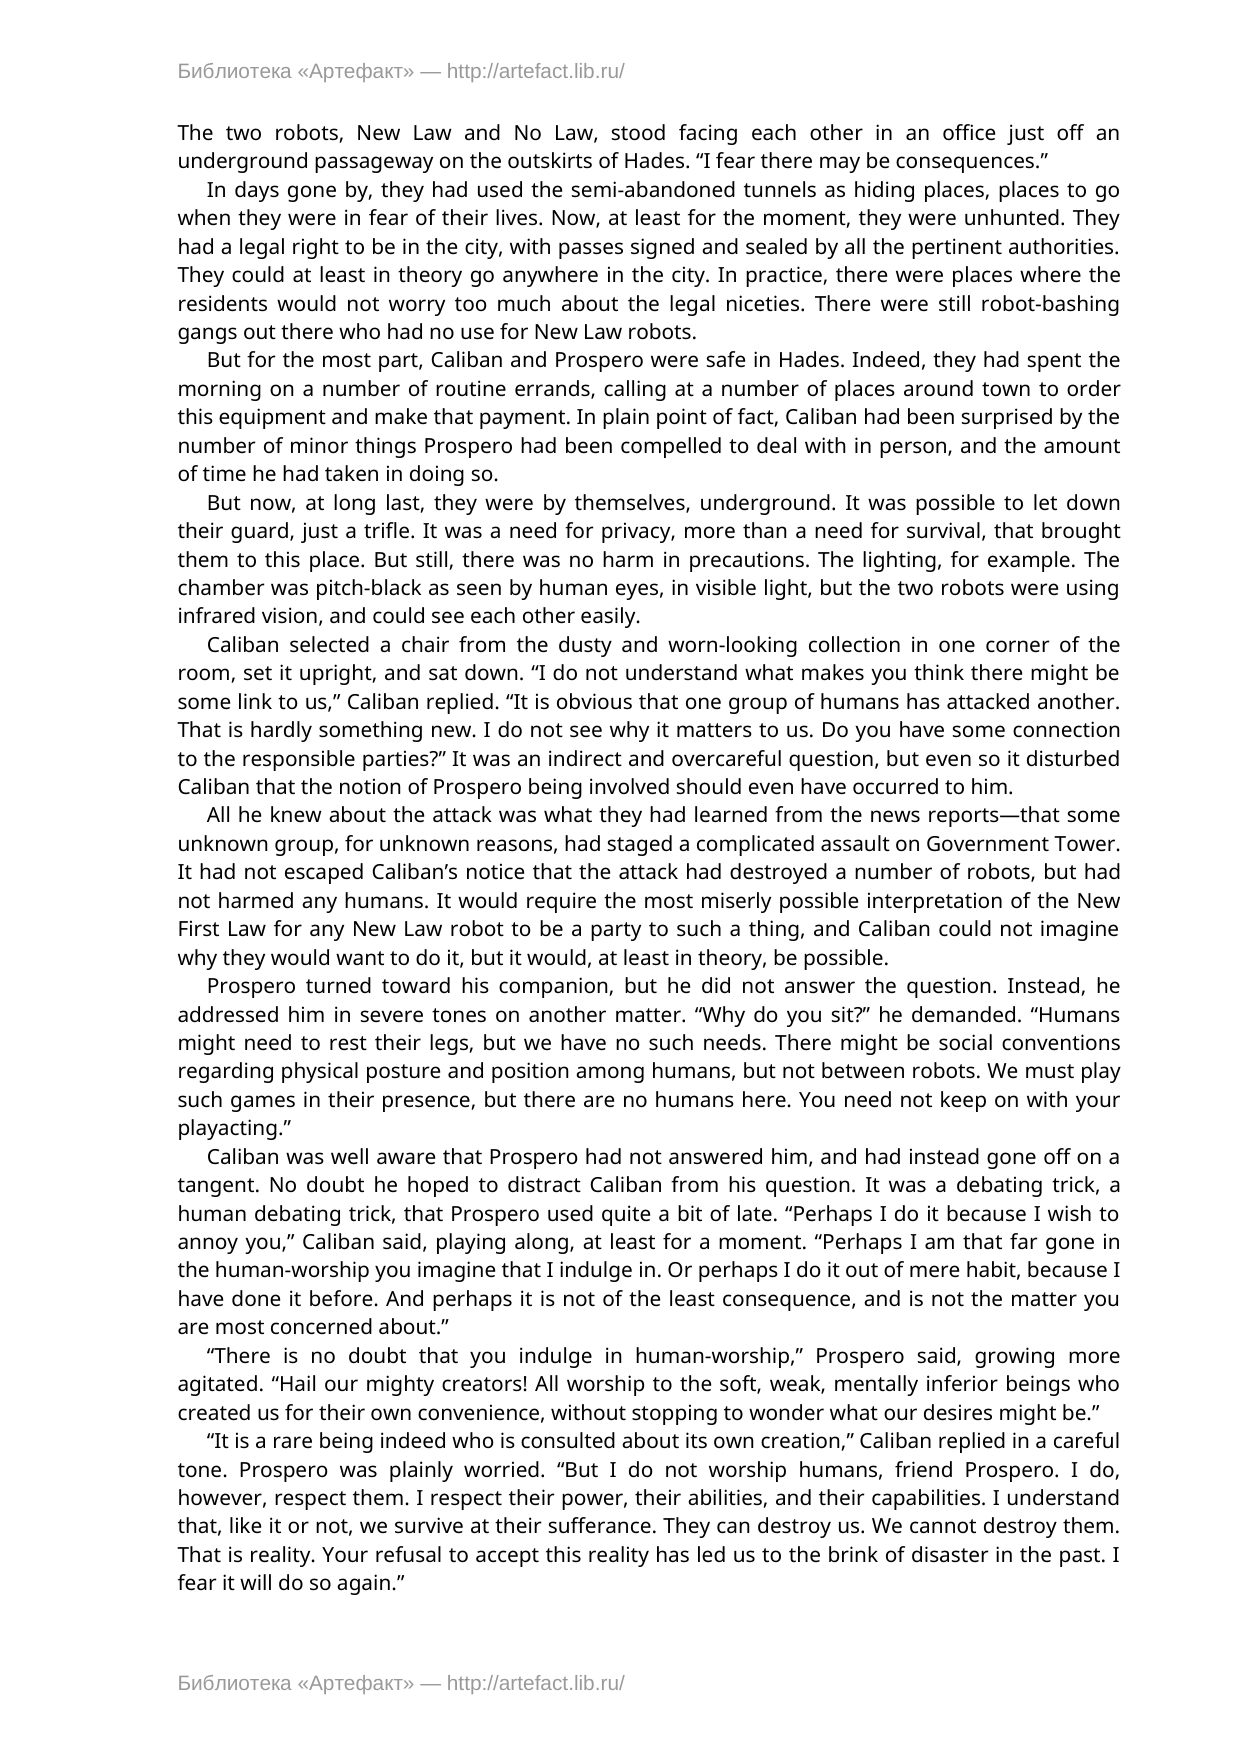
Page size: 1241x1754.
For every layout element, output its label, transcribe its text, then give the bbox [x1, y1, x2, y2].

text Prospero turned toward his companion, but he did not answer the question. Instead, he addressed him in severe tones on another matter. “Why do you sit?” he demanded. “Humans might need to rest their legs, but we have no such needs. There might be social conventions regarding physical posture and position among humans, but not between robots. We must play such games in their presence, but there are no humans here. You need not keep on with your playacting.” [177, 971, 1122, 1142]
text But now, at long last, they were by themselves, underground. It was possible to let down their guard, just a trifle. It was a need for privacy, more than a need for survival, that brought them to this place. But still, there was no harm in precautions. The lighting, for example. The chamber was pitch-black as seen by human eyes, in visible light, but the two robots were using infrared vision, and could see each other easily. [177, 488, 1122, 630]
text In days gone by, they had used the semi-abandoned tunnels as hiding places, places to go when they were in fear of their lives. Now, at least for the moment, they were unhunted. They had a legal right to be in the city, with passes signed and sealed by all the pertinent authorities. They could at least in theory go anywhere in the city. In practice, there were places where the residents would not worry too much about the legal niceties. There were still robot-bashing gangs out there who had no use for New Law robots. [177, 175, 1122, 346]
text All he knew about the attack was what they had learned from the news reports—that some unknown group, for unknown reasons, had staged a complicated assault on Government Tower. It had not escaped Caliban’s notice that the attack had destroyed a number of robots, but had not harmed any humans. It would require the most miserly possible interpretation of the New First Law for any New Law robot to be a party to such a thing, and Caliban could not imagine why they would want to do it, but it would, at least in theory, be possible. [177, 801, 1122, 971]
text But for the most part, Caliban and Prospero were safe in Hades. Indeed, they had spent the morning on a number of routine errands, calling at a number of places around town to order this equipment and make that payment. In plain point of fact, Caliban had been surprised by the number of minor things Prospero had been compelled to deal with in person, and the amount of time he had taken in doing so. [177, 346, 1122, 488]
text “It is a rare being indeed who is consulted about its own creation,” Caliban replied in a careful tone. Prospero was plainly worried. “But I do not worship humans, friend Prospero. I do, however, respect them. I respect their power, their abilities, and their capabilities. I understand that, like it or not, we survive at their sufferance. They can destroy us. We cannot destroy them. That is reality. Your refusal to accept this reality has led us to the brink of disaster in the past. I fear it will do so again.” [177, 1426, 1122, 1597]
text Caliban was well aware that Prospero had not answered him, and had instead gone off on a tangent. No doubt he hoped to distract Caliban from his question. It was a debating trick, a human debating trick, that Prospero used quite a bit of late. “Perhaps I do it because I wish to annoy you,” Caliban said, playing along, at least for a moment. “Perhaps I am that far gone in the human-worship you imagine that I indulge in. Or perhaps I do it out of mere habit, because I have done it before. And perhaps it is not of the least consequence, and is not the matter you are most concerned about.” [177, 1142, 1122, 1341]
text “There is no doubt that you indulge in human-worship,” Prospero said, growing more agitated. “Hail our mighty creators! All worship to the soft, weak, mentally inferior beings who created us for their own convenience, without stopping to wonder what our desires might be.” [177, 1341, 1122, 1426]
text Caliban selected a chair from the dusty and worn-looking collection in one corner of the room, set it upright, and sat down. “I do not understand what makes you think there might be some link to us,” Caliban replied. “It is obvious that one group of humans has attacked another. That is hardly something new. I do not see why it matters to us. Do you have some connection to the responsible parties?” It was an indirect and overcareful question, but even so it disturbed Caliban that the notion of Prospero being involved should even have occurred to him. [177, 630, 1122, 801]
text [177, 118, 1122, 175]
